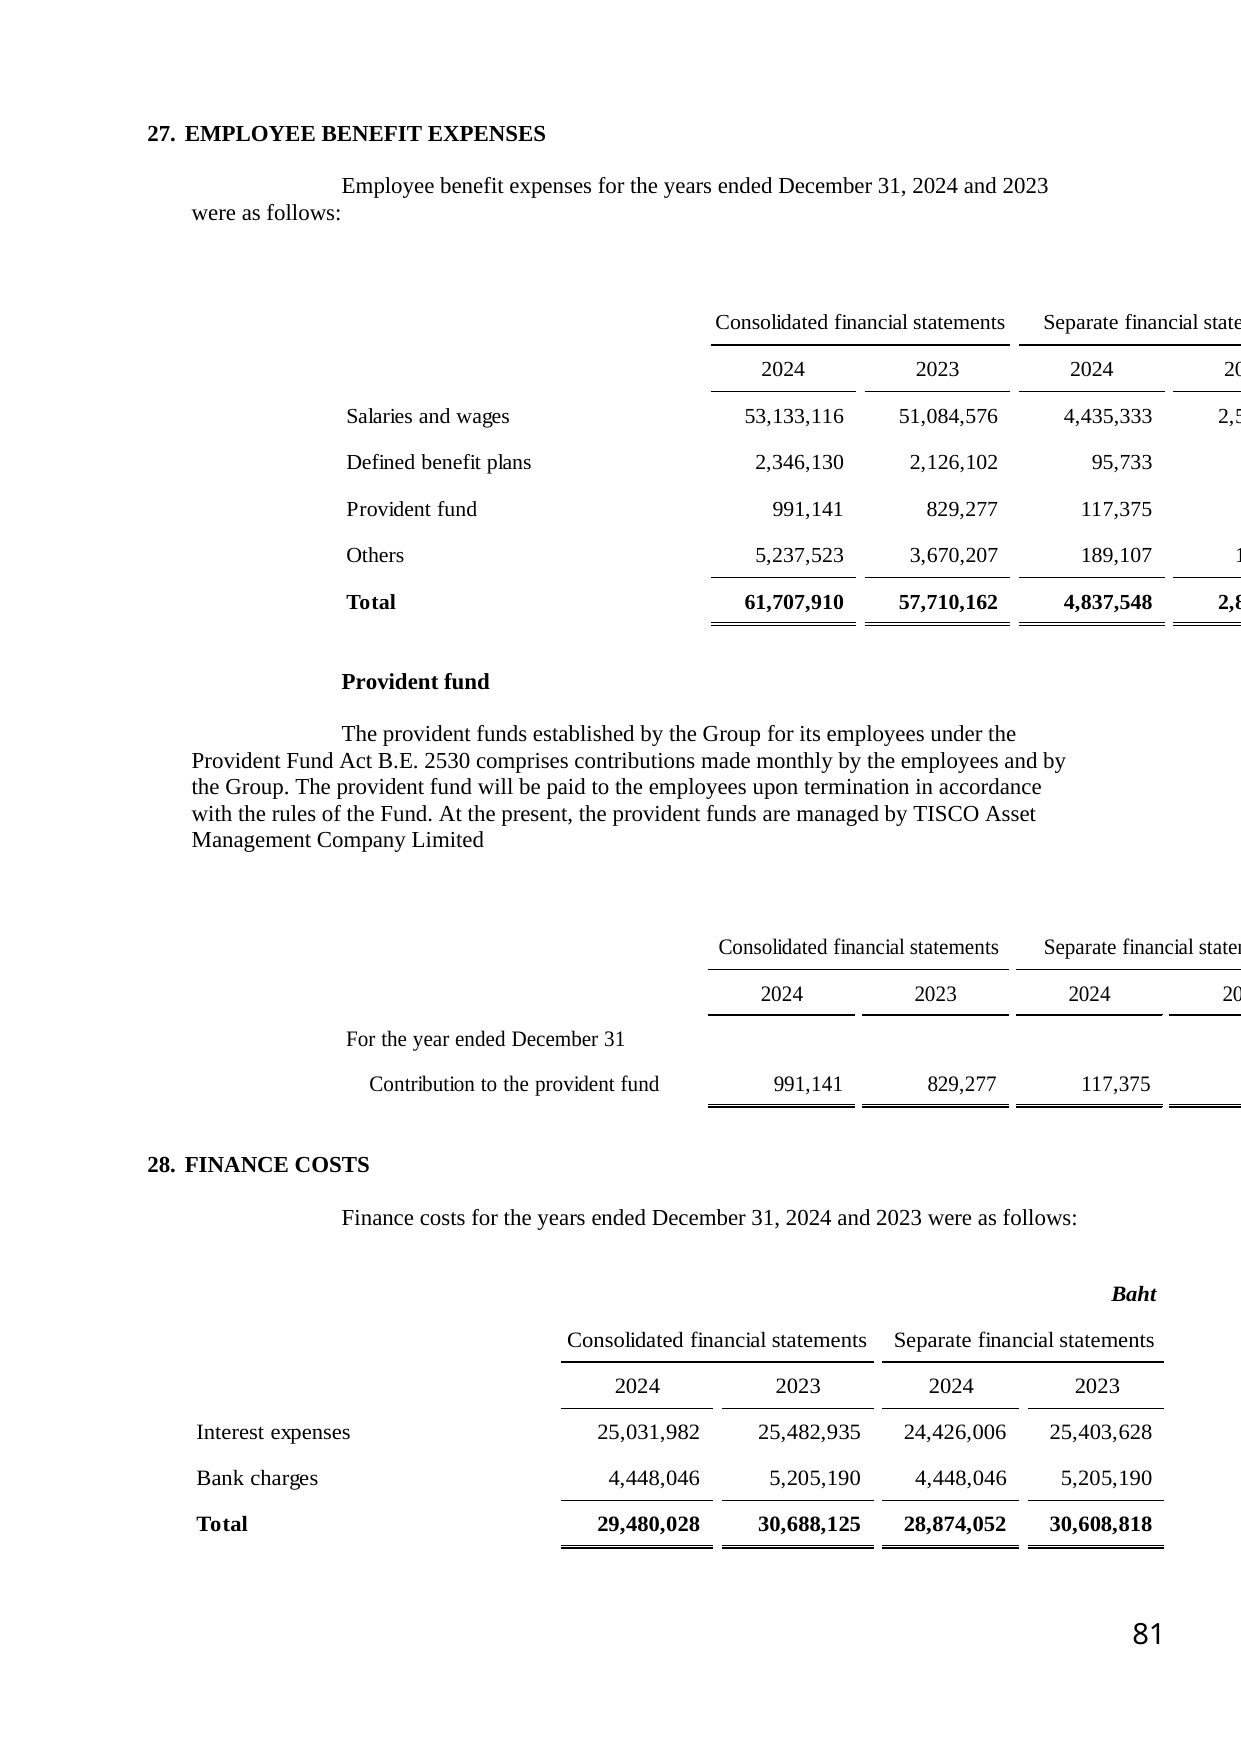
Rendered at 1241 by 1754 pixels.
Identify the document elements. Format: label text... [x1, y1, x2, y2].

text The provident funds established by the Group for its employees under the Provident Fund Act B.E. 2530 comprises contributions made monthly by the employees and by the Group. The provident fund will be paid to the employees upon termination in accordance with the rules of the Fund. At the present, the provident funds are managed by TISCO Asset Management Company Limited [191, 721, 1087, 852]
list EMPLOYEE BENEFIT EXPENSES [147, 120, 1166, 146]
text Provident fund [191, 668, 1087, 694]
list FINANCE COSTS [147, 1151, 1166, 1178]
text Finance costs for the years ended December 31, 2024 and 2023 were as follows: [191, 1204, 1164, 1230]
text Employee benefit expenses for the years ended December 31, 2024 and 2023 were as follows: [191, 172, 1087, 225]
